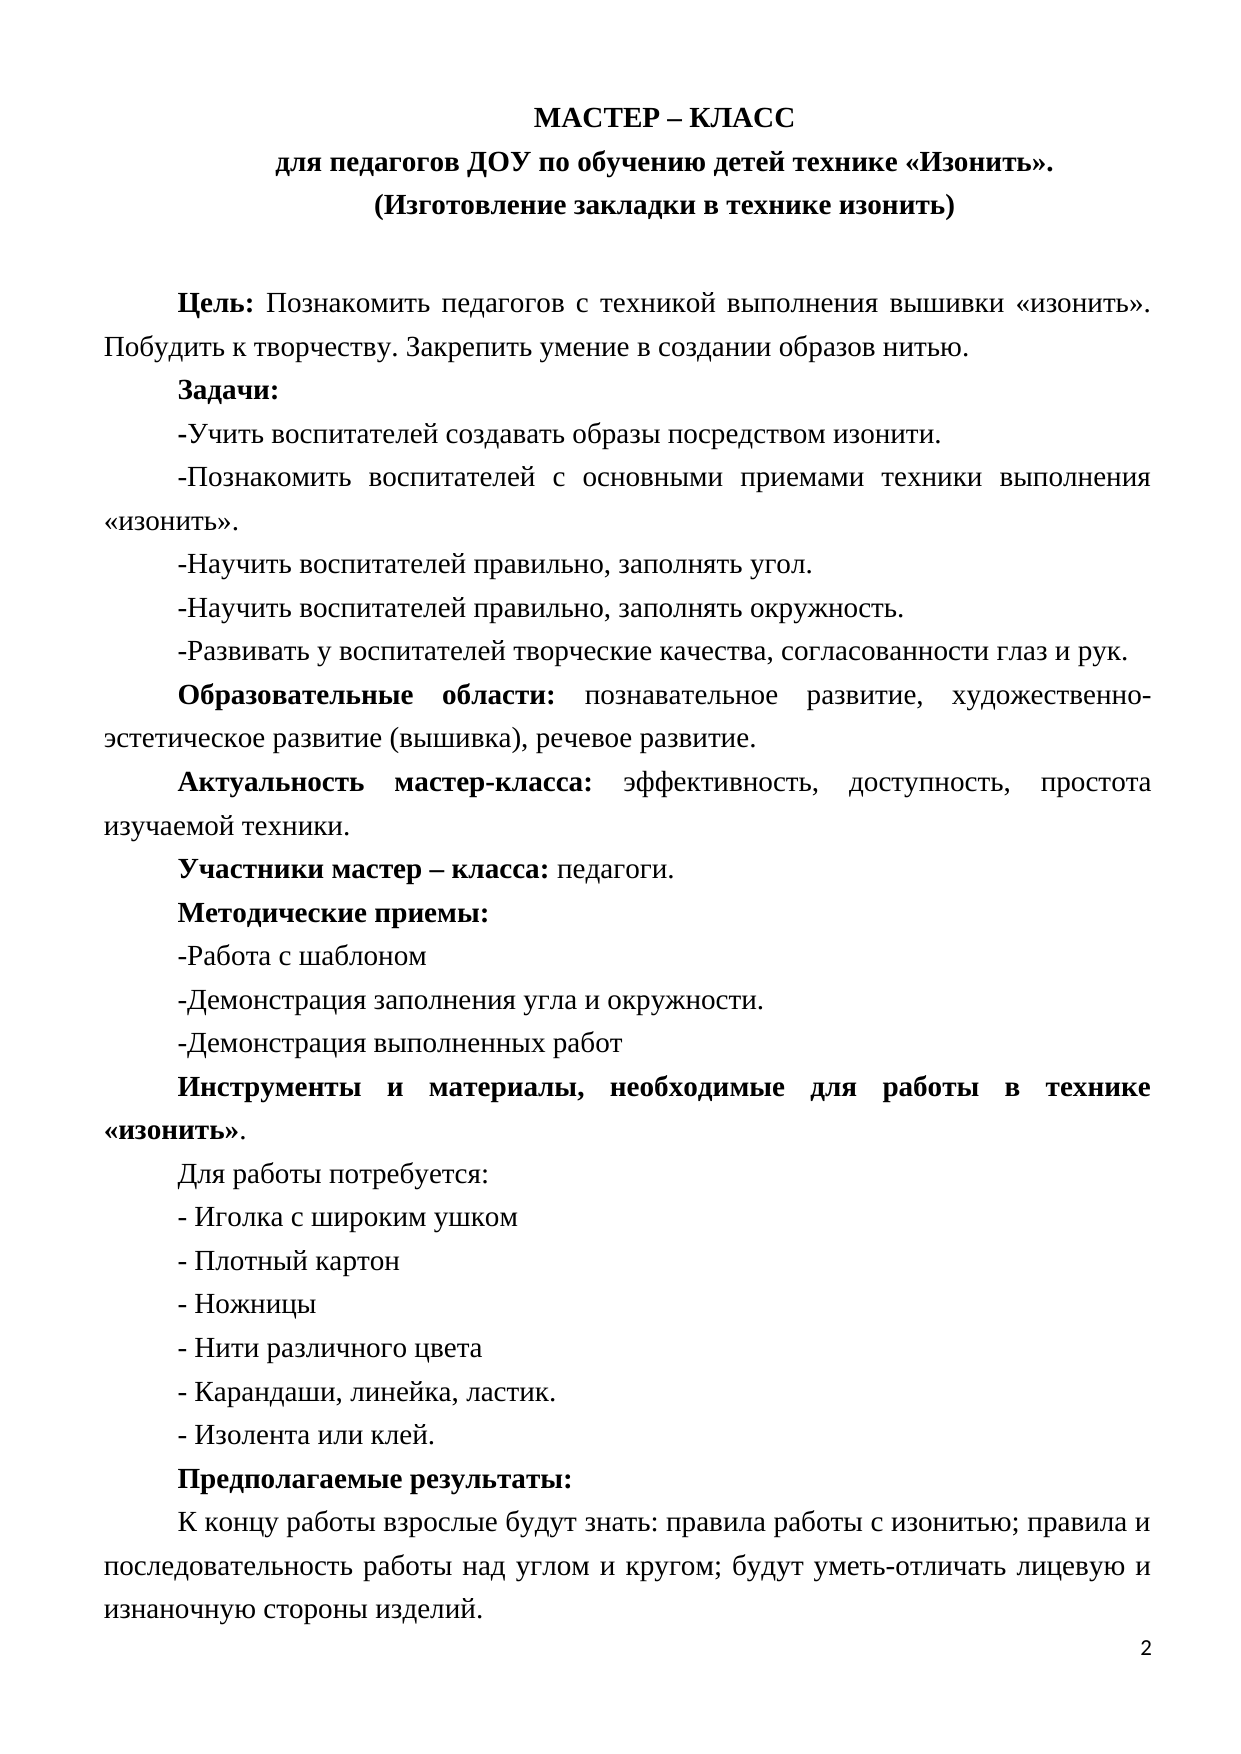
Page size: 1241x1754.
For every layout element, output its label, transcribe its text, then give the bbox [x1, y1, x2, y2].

text Задачи: [103, 372, 1152, 406]
text -Познакомить воспитателей с основными приемами техники выполнения «изонить». [103, 459, 1152, 536]
text Инструменты и материалы, необходимые для работы в технике «изонить». [103, 1069, 1152, 1146]
text - Ножницы [103, 1287, 1152, 1320]
text Актуальность мастер-класса: эффективность, доступность, простота изучаемой техники. [103, 764, 1152, 841]
text -Работа с шаблоном [103, 938, 1152, 972]
text - Плотный картон [103, 1243, 1152, 1277]
text -Научить воспитателей правильно, заполнять окружность. [103, 590, 1152, 623]
text -Учить воспитателей создавать образы посредством изонити. [103, 416, 1152, 449]
text МАСТЕР – КЛАСС [103, 100, 1152, 134]
text - Иголка с широким ушком [103, 1199, 1152, 1233]
text Участники мастер – класса: педагоги. [103, 851, 1152, 885]
text для педагогов ДОУ по обучению детей технике «Изонить». [103, 144, 1152, 177]
text -Демонстрация выполненных работ [103, 1025, 1152, 1059]
text -Демонстрация заполнения угла и окружности. [103, 982, 1152, 1015]
text Предполагаемые результаты: [103, 1461, 1152, 1494]
text (Изготовление закладки в технике изонить) [103, 187, 1152, 221]
text Методические приемы: [103, 895, 1152, 928]
text К концу работы взрослые будут знать: правила работы с изонитью; правила и последовательность работы над углом и кругом; будут уметь-отличать лицевую и изнаночную стороны изделий. [103, 1504, 1152, 1625]
text - Нити различного цвета [103, 1330, 1152, 1364]
text Образовательные области: познавательное развитие, художественно-эстетическое развитие (вышивка), речевое развитие. [103, 677, 1152, 754]
text Цель: Познакомить педагогов с техникой выполнения вышивки «изонить». Побудить к творчеству. Закрепить умение в создании образов нитью. [103, 285, 1152, 362]
text -Научить воспитателей правильно, заполнять угол. [103, 546, 1152, 580]
text - Изолента или клей. [103, 1417, 1152, 1451]
text -Развивать у воспитателей творческие качества, согласованности глаз и рук. [103, 633, 1152, 667]
text Для работы потребуется: [103, 1156, 1152, 1189]
text - Карандаши, линейка, ластик. [103, 1374, 1152, 1407]
